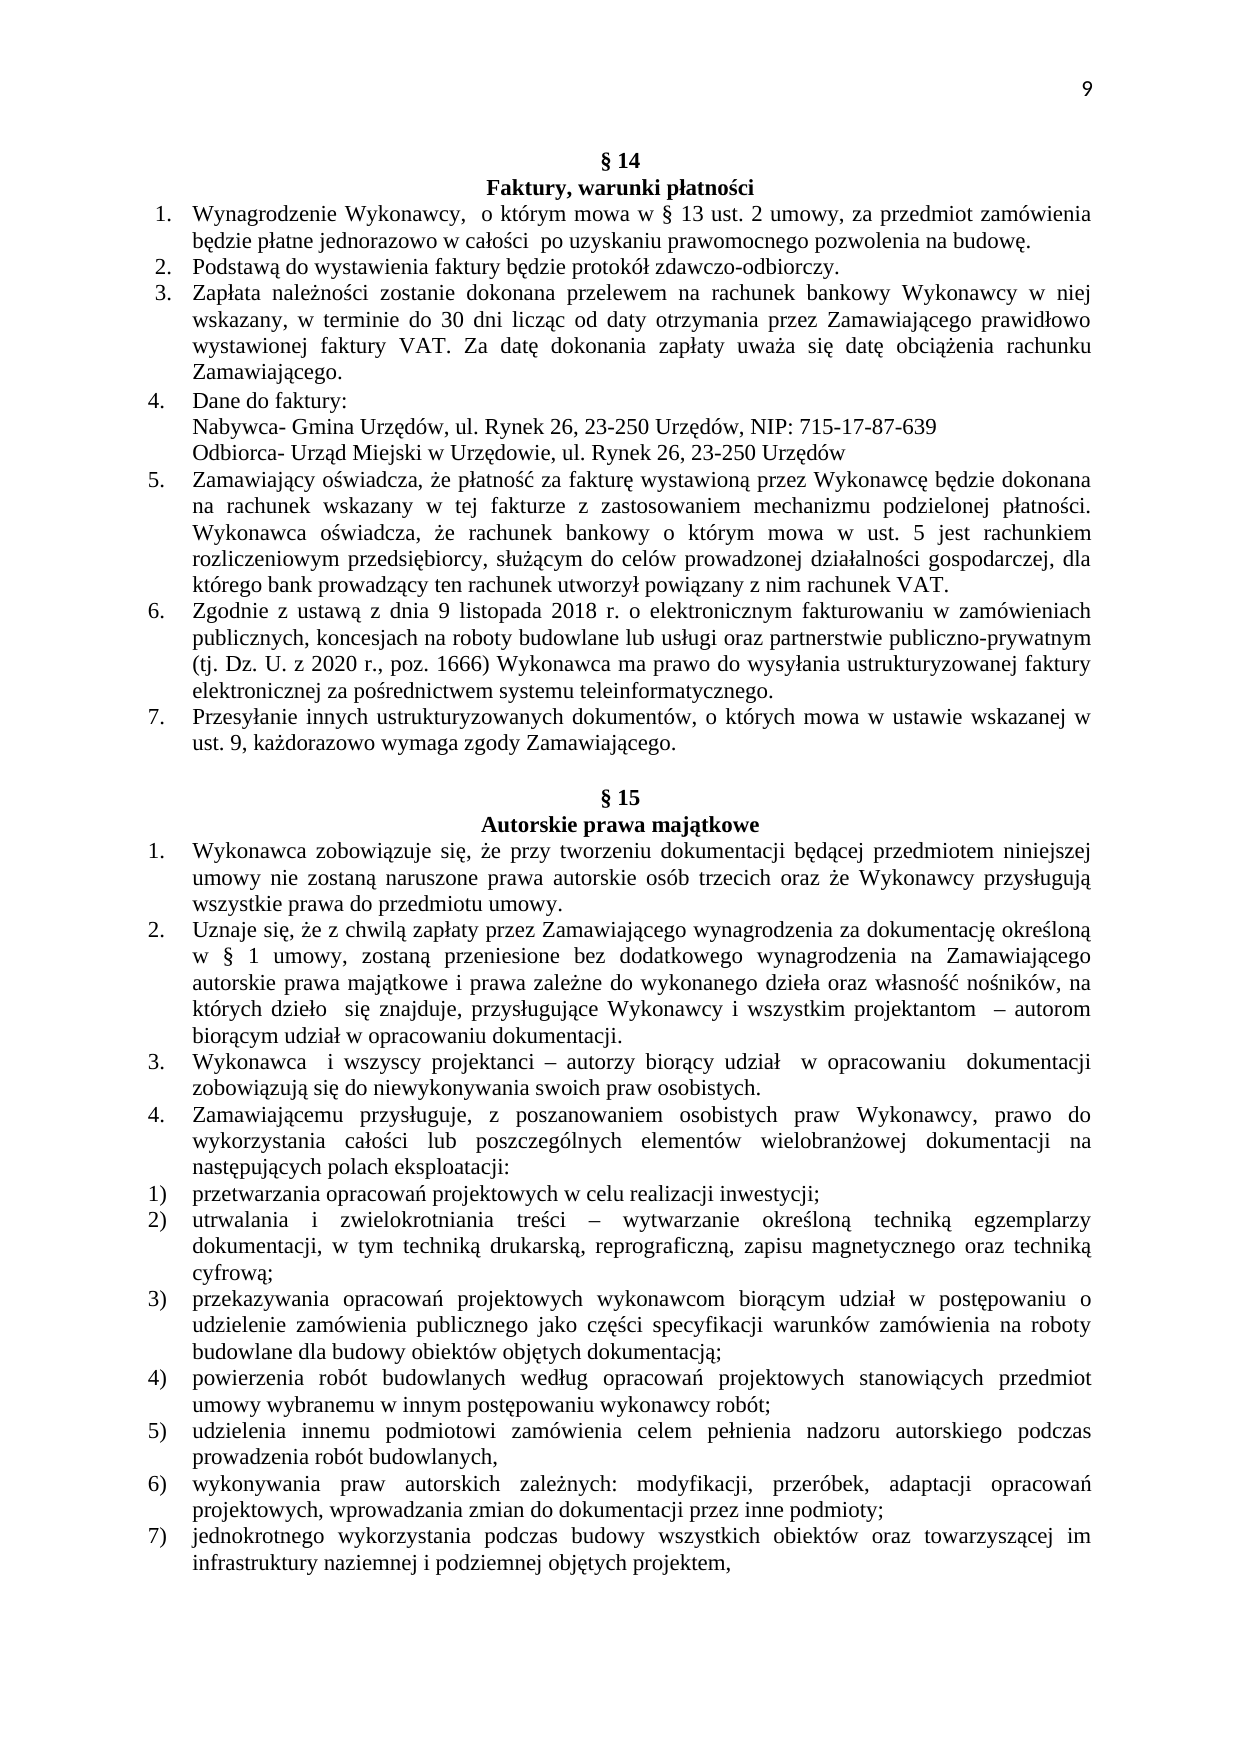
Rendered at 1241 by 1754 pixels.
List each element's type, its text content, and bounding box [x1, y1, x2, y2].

text Faktury, warunki płatności [148, 174, 1093, 200]
text Nabywca- Gmina Urzędów, ul. Rynek 26, 23-250 Urzędów, NIP: 715-17-87-639 [192, 413, 1093, 439]
text 3. Wykonawca i wszyscy projektanci – autorzy biorący udział w opracowaniu dokumentacji zobowiązują się do niewykonywania swoich praw osobistych. [148, 1048, 1093, 1101]
text 4) powierzenia robót budowlanych według opracowań projektowych stanowiących przedmiot umowy wybranemu w innym postępowaniu wykonawcy robót; [148, 1364, 1093, 1417]
text 3) przekazywania opracowań projektowych wykonawcom biorącym udział w postępowaniu o udzielenie zamówienia publicznego jako części specyfikacji warunków zamówienia na roboty budowlane dla budowy obiektów objętych dokumentacją; [148, 1285, 1093, 1364]
text 2. Uznaje się, że z chwilą zapłaty przez Zamawiającego wynagrodzenia za dokumentację określoną w § 1 umowy, zostaną przeniesione bez dodatkowego wynagrodzenia na Zamawiającego autorskie prawa majątkowe i prawa zależne do wykonanego dzieła oraz własność nośników, na których dzieło się znajduje, przysługujące Wykonawcy i wszystkim projektantom – autorom biorącym udział w opracowaniu dokumentacji. [148, 916, 1093, 1048]
text 6. Zgodnie z ustawą z dnia 9 listopada 2018 r. o elektronicznym fakturowaniu w zamówieniach publicznych, koncesjach na roboty budowlane lub usługi oraz partnerstwie publiczno-prywatnym (tj. Dz. U. z 2020 r., poz. 1666) Wykonawca ma prawo do wysyłania ustrukturyzowanej faktury elektronicznej za pośrednictwem systemu teleinformatycznego. [148, 598, 1093, 703]
text 7. Przesyłanie innych ustrukturyzowanych dokumentów, o których mowa w ustawie wskazanej w ust. 9, każdorazowo wymaga zgody Zamawiającego. [148, 703, 1093, 756]
list Podstawą do wystawienia faktury będzie protokół zdawczo-odbiorczy. [154, 253, 1093, 279]
text 1. Wykonawca zobowiązuje się, że przy tworzeniu dokumentacji będącej przedmiotem niniejszej umowy nie zostaną naruszone prawa autorskie osób trzecich oraz że Wykonawcy przysługują wszystkie prawa do przedmiotu umowy. [148, 837, 1093, 916]
text Odbiorca- Urząd Miejski w Urzędowie, ul. Rynek 26, 23-250 Urzędów [192, 439, 1093, 466]
text 6) wykonywania praw autorskich zależnych: modyfikacji, przeróbek, adaptacji opracowań projektowych, wprowadzania zmian do dokumentacji przez inne podmioty; [148, 1470, 1093, 1522]
text § 14 [148, 148, 1093, 174]
text § 15 [148, 784, 1093, 811]
list Zapłata należności zostanie dokonana przelewem na rachunek bankowy Wykonawcy w niej wskazany, w terminie do 30 dni licząc od daty otrzymania przez Zamawiającego prawidłowo wystawionej faktury VAT. Za datę dokonania zapłaty uważa się datę obciążenia rachunku Zamawiającego. [154, 279, 1093, 385]
text 4. Zamawiającemu przysługuje, z poszanowaniem osobistych praw Wykonawcy, prawo do wykorzystania całości lub poszczególnych elementów wielobranżowej dokumentacji na następujących polach eksploatacji: [148, 1101, 1093, 1180]
text 2) utrwalania i zwielokrotniania treści – wytwarzanie określoną techniką egzemplarzy dokumentacji, w tym techniką drukarską, reprograficzną, zapisu magnetycznego oraz techniką cyfrową; [148, 1206, 1093, 1285]
text Autorskie prawa majątkowe [148, 811, 1093, 837]
text 1) przetwarzania opracowań projektowych w celu realizacji inwestycji; [148, 1180, 1093, 1206]
text 4. Dane do faktury: [148, 387, 1093, 413]
text 7) jednokrotnego wykorzystania podczas budowy wszystkich obiektów oraz towarzyszącej im infrastruktury naziemnej i podziemnej objętych projektem, [148, 1522, 1093, 1575]
text 5) udzielenia innemu podmiotowi zamówienia celem pełnienia nadzoru autorskiego podczas prowadzenia robót budowlanych, [148, 1417, 1093, 1470]
text 5. Zamawiający oświadcza, że płatność za fakturę wystawioną przez Wykonawcę będzie dokonana na rachunek wskazany w tej fakturze z zastosowaniem mechanizmu podzielonej płatności. Wykonawca oświadcza, że rachunek bankowy o którym mowa w ust. 5 jest rachunkiem rozliczeniowym przedsiębiorcy, służącym do celów prowadzonej działalności gospodarczej, dla którego bank prowadzący ten rachunek utworzył powiązany z nim rachunek VAT. [148, 466, 1093, 598]
list Wynagrodzenie Wykonawcy, o którym mowa w § 13 ust. 2 umowy, za przedmiot zamówienia będzie płatne jednorazowo w całości po uzyskaniu prawomocnego pozwolenia na budowę. [154, 200, 1093, 253]
